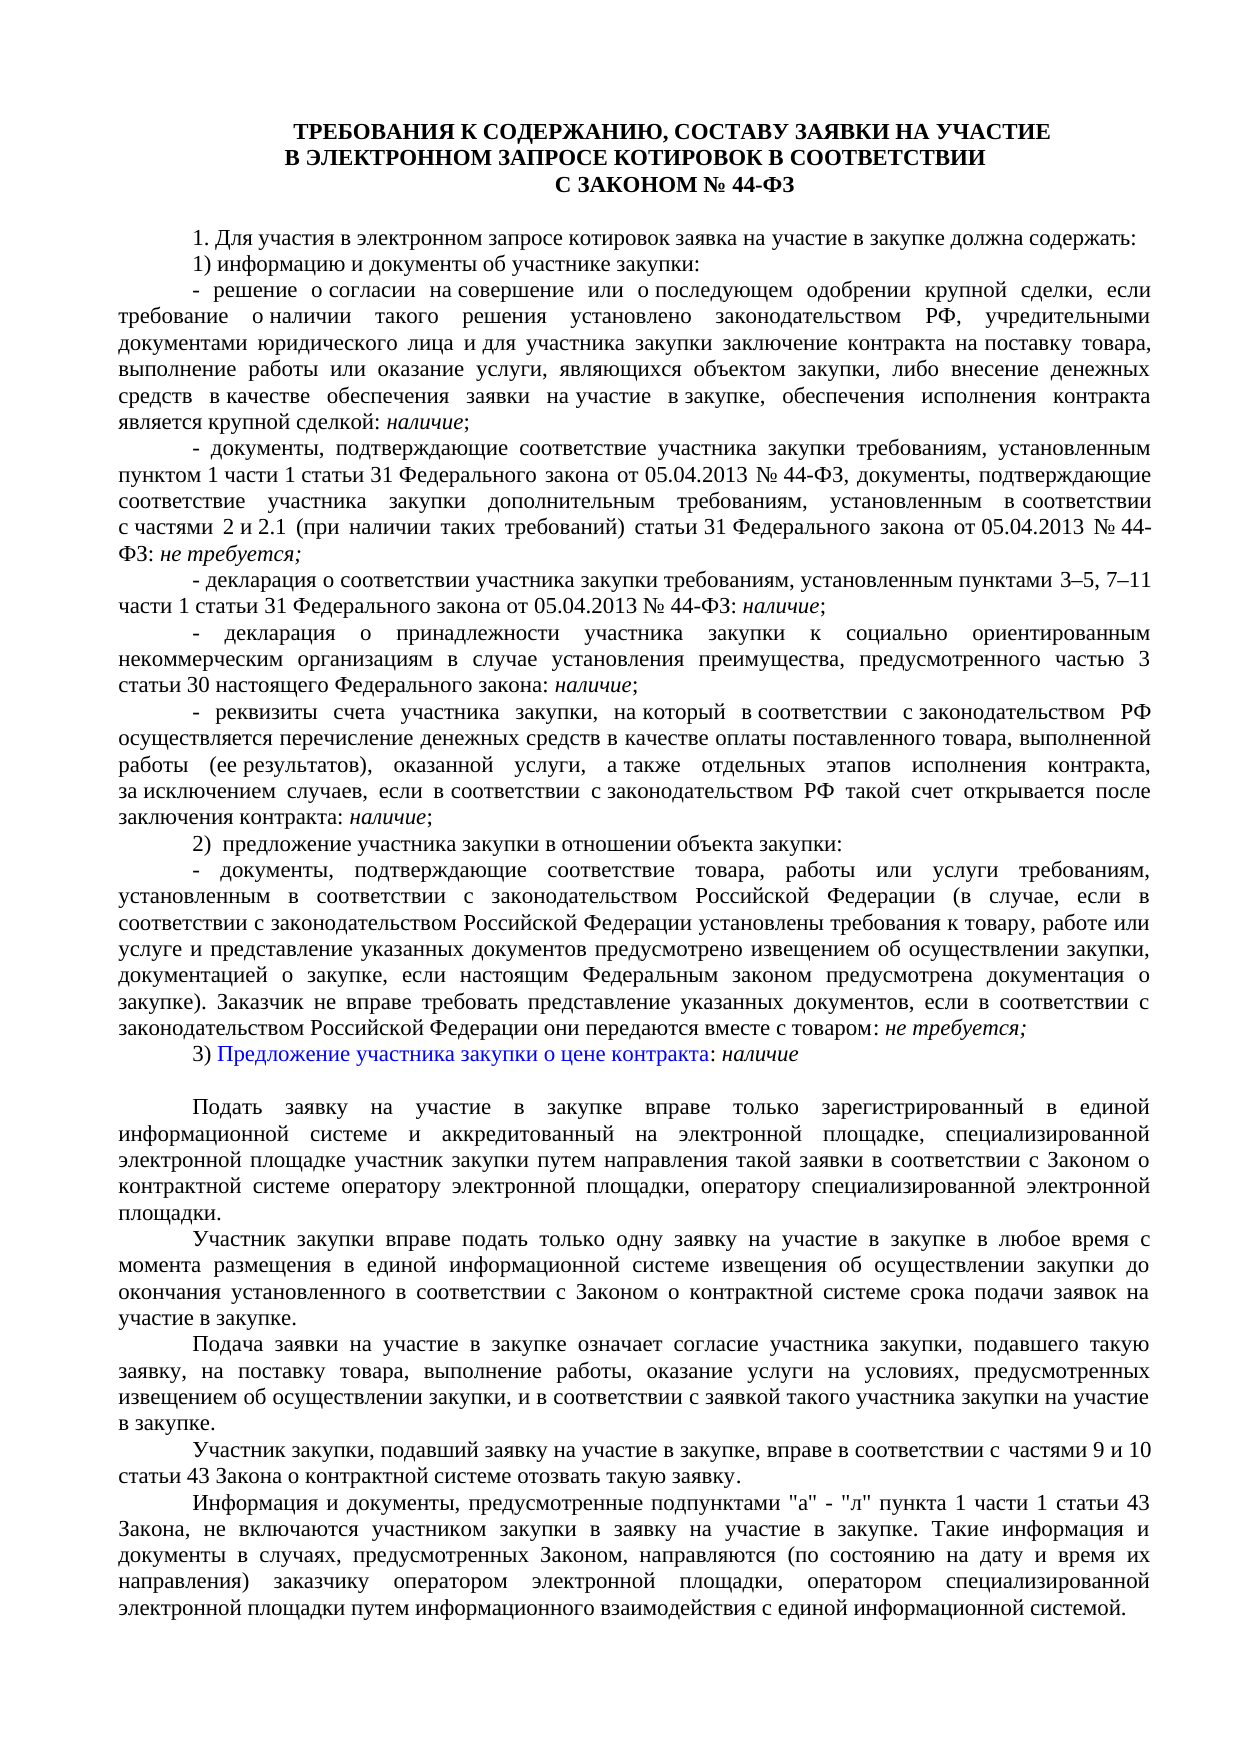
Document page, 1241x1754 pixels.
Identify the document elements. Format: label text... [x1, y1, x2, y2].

text ТРЕБОВАНИЯ К СОДЕРЖАНИЮ, СОСТАВУ ЗАЯВКИ НА УЧАСТИЕ В ЭЛЕКТРОННОМ ЗАПРОСЕ КОТИРОВОК В СООТВЕТСТВИИ [118, 118, 1152, 171]
text 2) предложение участника закупки в отношении объекта закупки: [118, 830, 1152, 856]
text - декларация о принадлежности участника закупки к социально ориентированным некоммерческим организациям в случае установления преимущества, предусмотренного частью 3 статьи 30 настоящего Федерального закона: наличие; [118, 619, 1152, 698]
text Участник закупки вправе подать только одну заявку на участие в закупке в любое время с момента размещения в единой информационной системе извещения об осуществлении закупки до окончания установленного в соответствии с Законом о контрактной системе срока подачи заявок на участие в закупке. [118, 1225, 1152, 1330]
text Информация и документы, предусмотренные подпунктами "а" - "л" пункта 1 части 1 статьи 43 Закона, не включаются участником закупки в заявку на участие в закупке. Такие информация и документы в случаях, предусмотренных Законом, направляются (по состоянию на дату и время их направления) заказчику оператором электронной площадки, оператором специализированной электронной площадки путем информационного взаимодействия с единой информационной системой. [118, 1488, 1152, 1620]
text - документы, подтверждающие соответствие участника закупки требованиям, установленным пунктом 1 части 1 статьи 31 Федерального закона от 05.04.2013 № 44-ФЗ, документы, подтверждающие соответствие участника закупки дополнительным требованиям, установленным в соответствии с частями 2 и 2.1 (при наличии таких требований) статьи 31 Федерального закона от 05.04.2013 № 44-ФЗ: не требуется; [118, 434, 1152, 566]
text 3) Предложение участника закупки о цене контракта: наличие [118, 1041, 1152, 1067]
text 1. Для участия в электронном запросе котировок заявка на участие в закупке должна содержать: [118, 223, 1152, 250]
text Участник закупки, подавший заявку на участие в закупке, вправе в соответствии с частями 9 и 10 статьи 43 Закона о контрактной системе отозвать такую заявку. [118, 1436, 1152, 1488]
text Подача заявки на участие в закупке означает согласие участника закупки, подавшего такую заявку, на поставку товара, выполнение работы, оказание услуги на условиях, предусмотренных извещением об осуществлении закупки, и в соответствии с заявкой такого участника закупки на участие в закупке. [118, 1330, 1152, 1436]
text 1) информацию и документы об участнике закупки: [118, 250, 1152, 276]
text - документы, подтверждающие соответствие товара, работы или услуги требованиям, установленным в соответствии с законодательством Российской Федерации (в случае, если в соответствии с законодательством Российской Федерации установлены требования к товару, работе или услуге и представление указанных документов предусмотрено извещением об осуществлении закупки, документацией о закупке, если настоящим Федеральным законом предусмотрена документация о закупке). Заказчик не вправе требовать представление указанных документов, если в соответствии с законодательством Российской Федерации они передаются вместе с товаром: не требуется; [118, 856, 1152, 1041]
text Подать заявку на участие в закупке вправе только зарегистрированный в единой информационной системе и аккредитованный на электронной площадке, специализированной электронной площадке участник закупки путем направления такой заявки в соответствии с Законом о контрактной системе оператору электронной площадки, оператору специализированной электронной площадки. [118, 1093, 1152, 1225]
text - декларация о соответствии участника закупки требованиям, установленным пунктами 3–5, 7–11 части 1 статьи 31 Федерального закона от 05.04.2013 № 44-ФЗ: наличие; [118, 566, 1152, 619]
text - решение о согласии на совершение или о последующем одобрении крупной сделки, если требование о наличии такого решения установлено законодательством РФ, учредительными документами юридического лица и для участника закупки заключение контракта на поставку товара, выполнение работы или оказание услуги, являющихся объектом закупки, либо внесение денежных средств в качестве обеспечения заявки на участие в закупке, обеспечения исполнения контракта является крупной сделкой: наличие; [118, 276, 1152, 434]
text С ЗАКОНОМ № 44-ФЗ [118, 171, 1152, 197]
text - реквизиты счета участника закупки, на который в соответствии с законодательством РФ осуществляется перечисление денежных средств в качестве оплаты поставленного товара, выполненной работы (ее результатов), оказанной услуги, а также отдельных этапов исполнения контракта, за исключением случаев, если в соответствии с законодательством РФ такой счет открывается после заключения контракта: наличие; [118, 698, 1152, 830]
